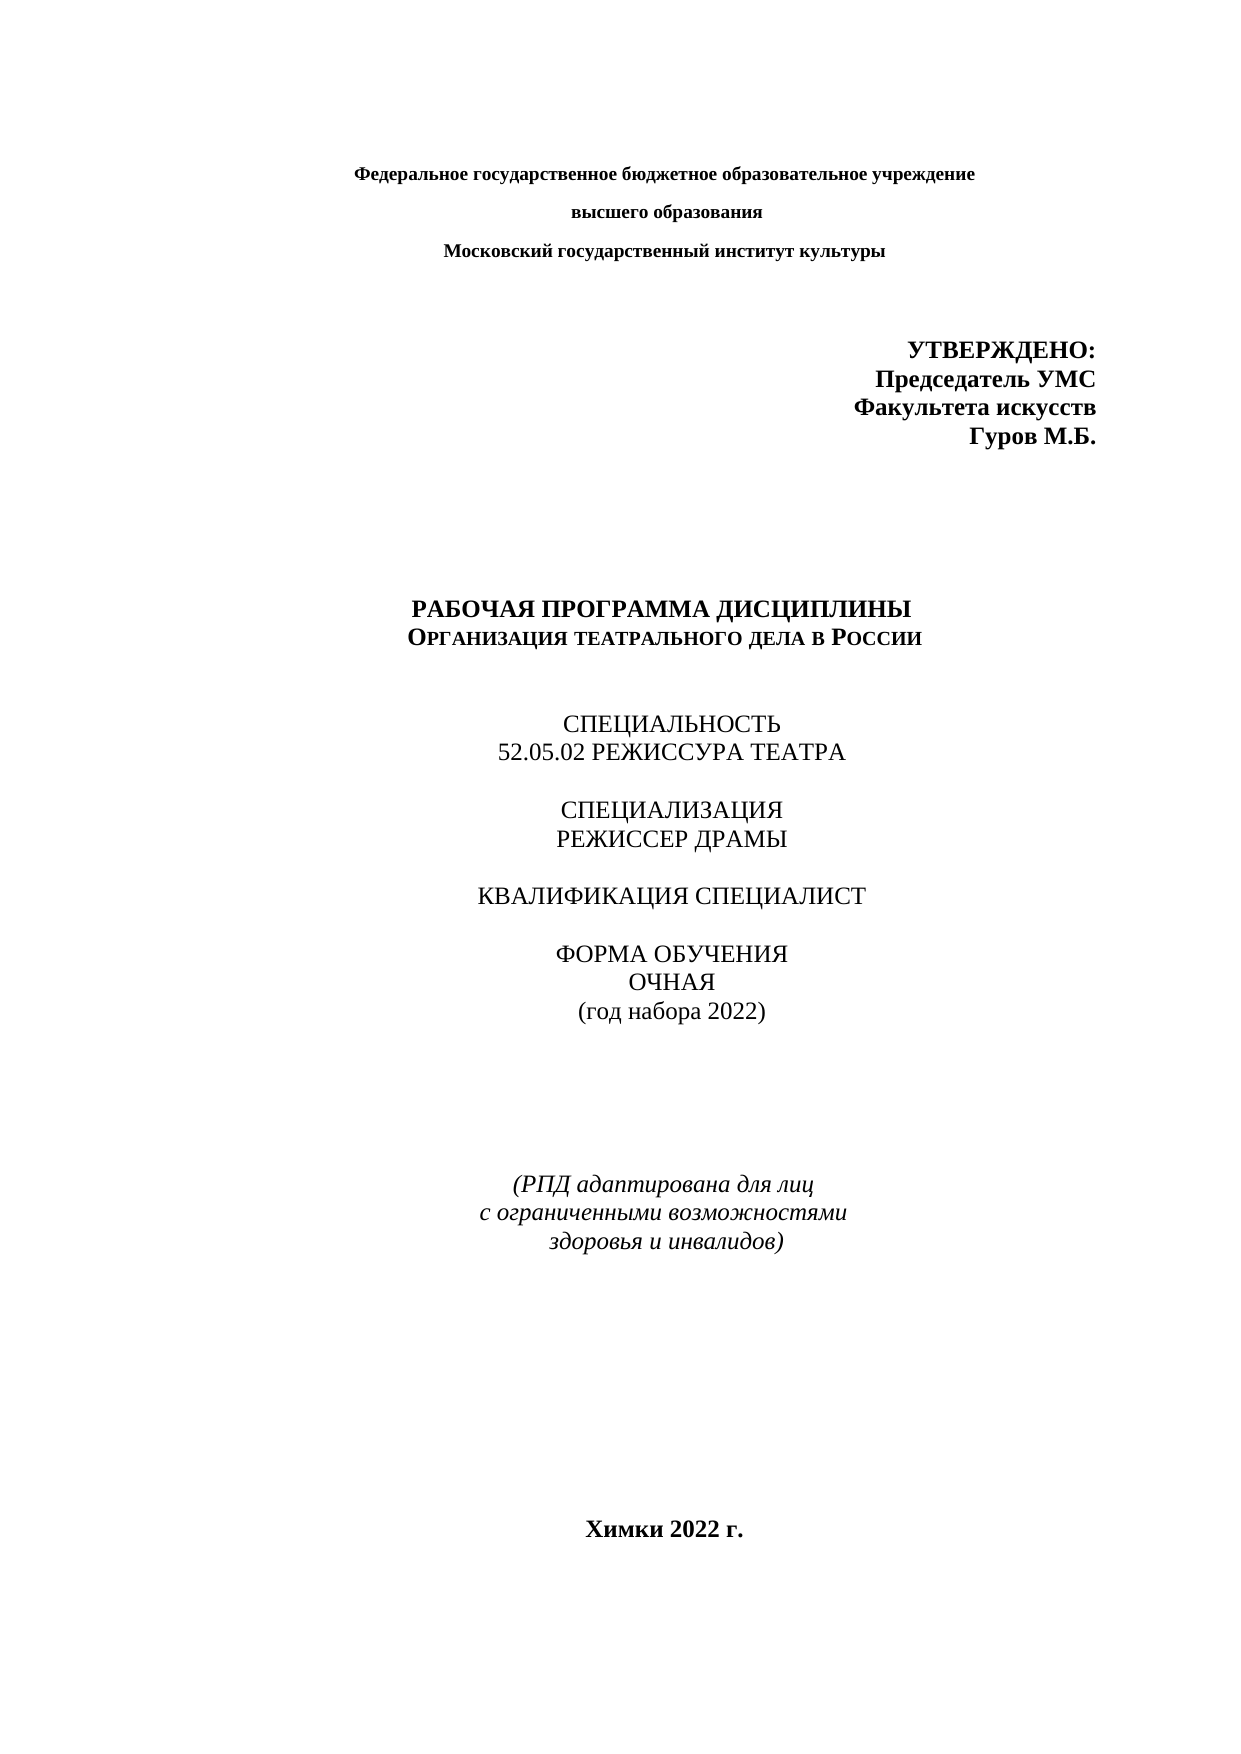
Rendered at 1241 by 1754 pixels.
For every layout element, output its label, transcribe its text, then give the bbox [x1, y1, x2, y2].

text СПЕЦИАЛЬНОСТЬ [192, 709, 1152, 737]
text РЕЖИССЕР ДРАМЫ [192, 824, 1152, 852]
text Федеральное государственное бюджетное образовательное учреждение [177, 162, 1152, 201]
text КВАЛИФИКАЦИЯ СПЕЦИАЛИСТ [192, 881, 1152, 910]
text высшего образования [177, 201, 1152, 239]
text СПЕЦИАЛИЗАЦИЯ [192, 795, 1152, 824]
text (РПД адаптирована для лиц [177, 1169, 1152, 1197]
text Московский государственный институт культуры [177, 239, 1152, 277]
text ОЧНАЯ [192, 967, 1152, 996]
text Химки 2022 г. [162, 1514, 1152, 1542]
text ФОРМА ОБУЧЕНИЯ [192, 939, 1152, 967]
table_header УТВЕРЖДЕНО: Председатель УМС Факультета искусств Гуров М.Б. [665, 335, 1107, 450]
text 52.05.02 РЕЖИССУРА ТЕАТРА [192, 737, 1152, 766]
text (год набора 2022) [192, 996, 1152, 1025]
text РАБОЧАЯ ПРОГРАММА ДИСЦИПЛИНЫ Организация театрального дела в России [177, 594, 1152, 651]
text здоровья и инвалидов) [177, 1226, 1152, 1255]
text с ограниченными возможностями [177, 1197, 1152, 1226]
